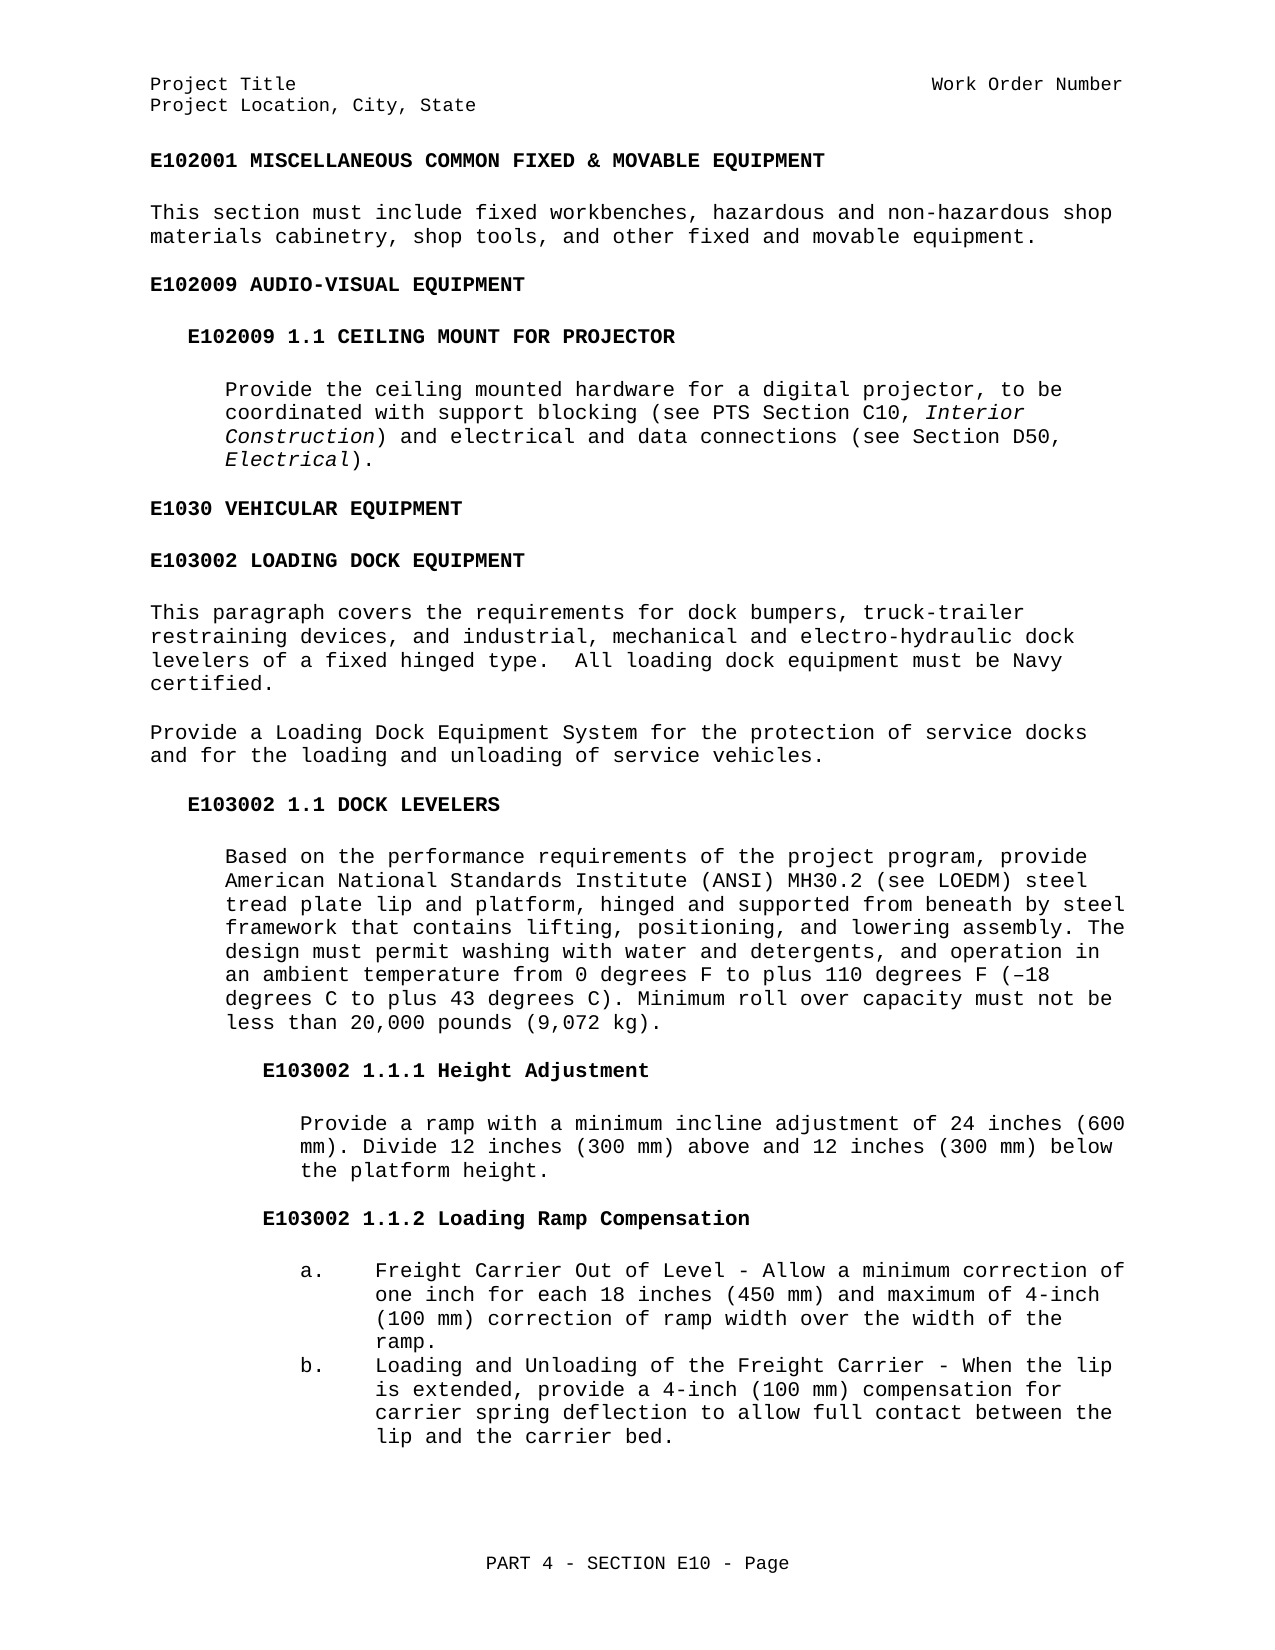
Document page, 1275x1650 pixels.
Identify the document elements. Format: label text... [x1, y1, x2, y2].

text E103002 1.1.1 Height Adjustment [225, 1060, 1125, 1084]
text E102009 1.1 CEILING MOUNT FOR PROJECTOR [150, 326, 1125, 350]
text E102009 AUDIO-VISUAL EQUIPMENT [150, 274, 1125, 298]
text E102001 MISCELLANEOUS COMMON FIXED & MOVABLE EQUIPMENT [150, 150, 1125, 174]
text E103002 1.1.2 Loading Ramp Compensation [225, 1208, 1125, 1232]
text E103002 1.1 DOCK LEVELERS [150, 794, 1125, 818]
text a. Freight Carrier Out of Level - Allow a minimum correction of one inch for each 18 inches (450 mm) and maximum of 4-inch (100 mm) correction of ramp width over the width of the ramp. [300, 1261, 1125, 1355]
text This paragraph covers the requirements for dock bumpers, truck-trailer restraining devices, and industrial, mechanical and electro-hydraulic dock levelers of a fixed hinged type. All loading dock equipment must be Navy certified. [150, 602, 1125, 697]
text Provide a ramp with a minimum incline adjustment of 24 inches (600 mm). Divide 12 inches (300 mm) above and 12 inches (300 mm) below the platform height. [300, 1112, 1125, 1183]
text E103002 LOADING DOCK EQUIPMENT [150, 550, 1125, 574]
text E1030 VEHICULAR EQUIPMENT [150, 498, 1125, 522]
text b. Loading and Unloading of the Freight Carrier - When the lip is extended, provide a 4-inch (100 mm) compensation for carrier spring deflection to allow full contact between the lip and the carrier bed. [300, 1355, 1125, 1450]
text This section must include fixed workbenches, hazardous and non-hazardous shop materials cabinetry, shop tools, and other fixed and movable equipment. [150, 202, 1125, 249]
text Provide a Loading Dock Equipment System for the protection of service docks and for the loading and unloading of service vehicles. [150, 722, 1125, 769]
text Based on the performance requirements of the project program, provide American National Standards Institute (ANSI) MH30.2 (see LOEDM) steel tread plate lip and platform, hinged and supported from beneath by steel framework that contains lifting, positioning, and lowering assembly. The design must permit washing with water and detergents, and operation in an ambient temperature from 0 degrees F to plus 110 degrees F (–18 degrees C to plus 43 degrees C). Minimum roll over capacity must not be less than 20,000 pounds (9,072 kg). [225, 846, 1125, 1035]
text Provide the ceiling mounted hardware for a digital projector, to be coordinated with support blocking (see PTS Section C10, Interior Construction) and electrical and data connections (see Section D50, Electrical). [225, 378, 1125, 473]
